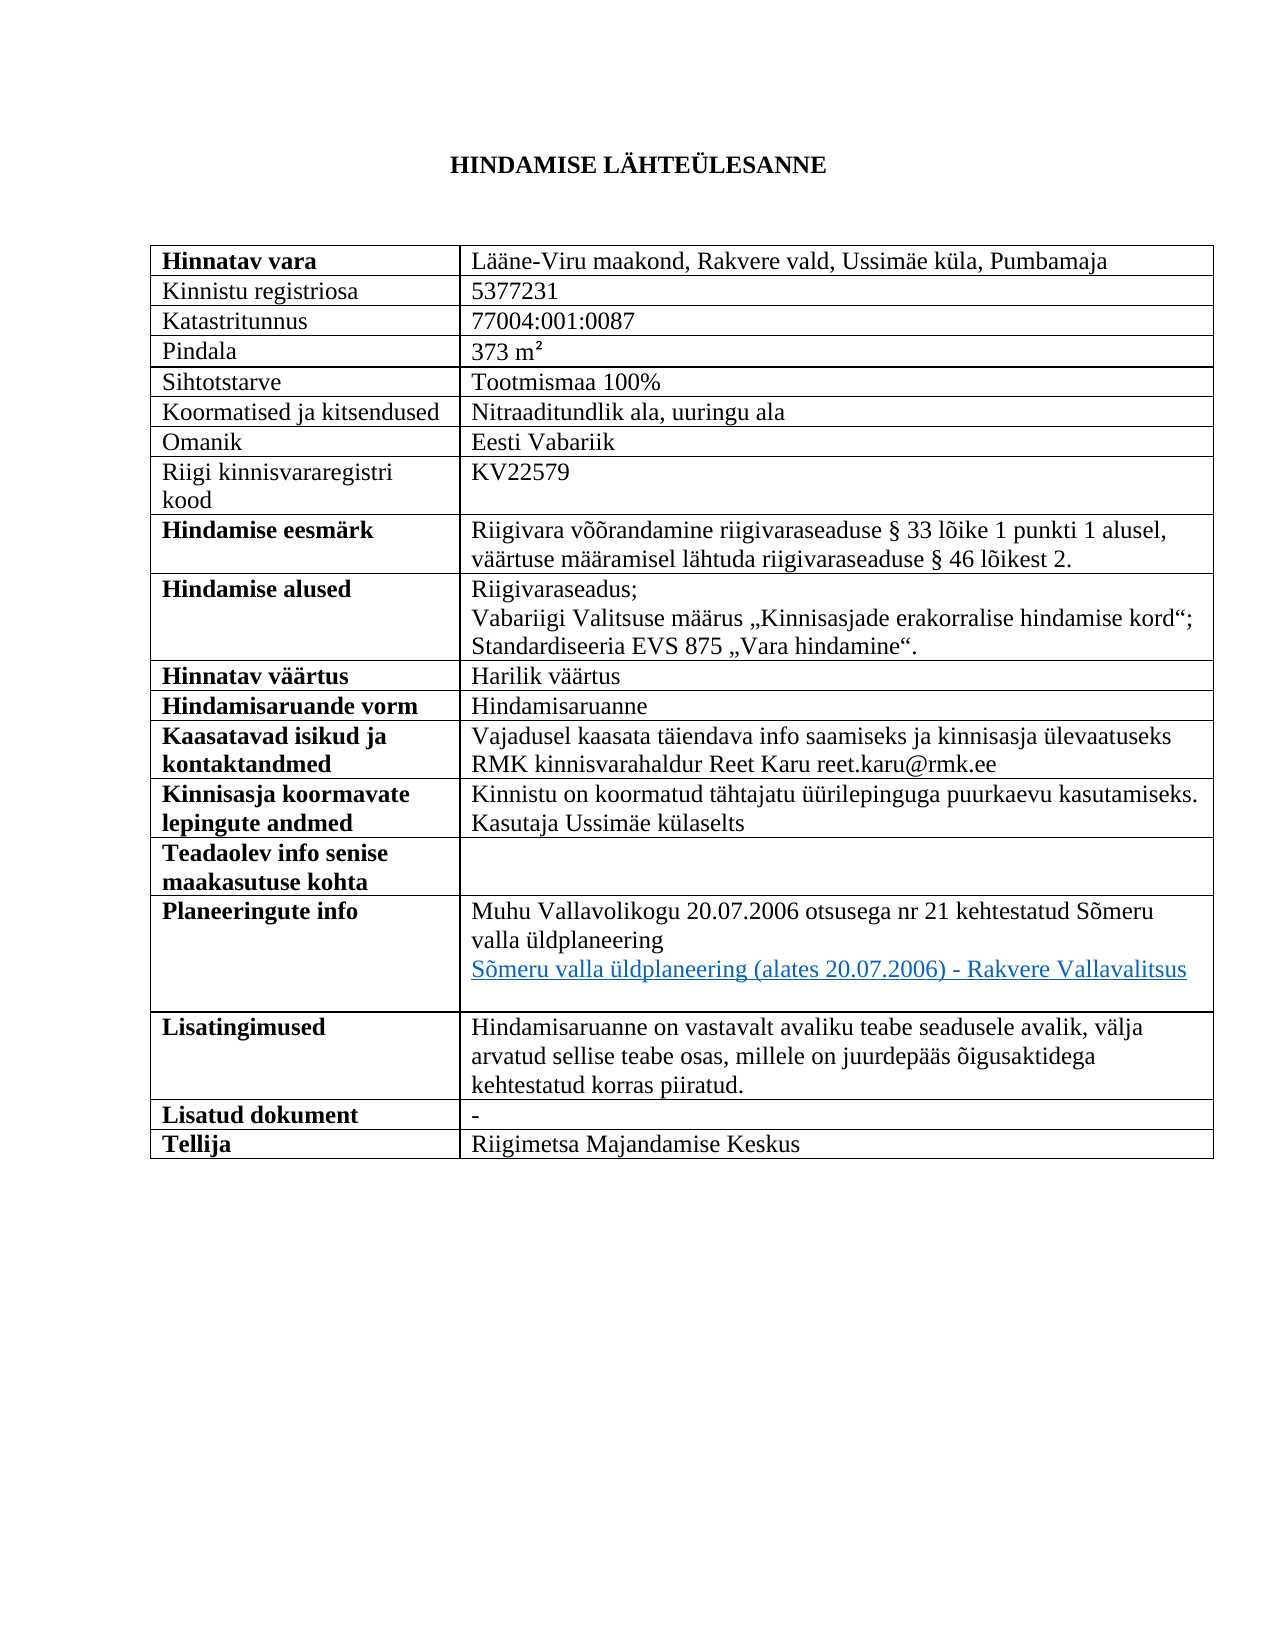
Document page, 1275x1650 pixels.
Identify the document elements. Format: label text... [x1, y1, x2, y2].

table_cell Hindamise alused [151, 574, 459, 660]
table_cell Teadaolev info senise maakasutuse kohta [151, 838, 459, 895]
text HINDAMISE LÄHTEÜLESANNE [150, 150, 1125, 179]
table_cell 77004:001:0087 [461, 306, 1213, 335]
table_cell Riigivara võõrandamine riigivaraseaduse § 33 lõike 1 punkti 1 alusel, väärtuse määramisel lähtuda riigivaraseaduse § 46 lõikest 2. [461, 515, 1213, 573]
table_cell Harilik väärtus [461, 661, 1213, 690]
table_cell Kinnistu on koormatud tähtajatu üürilepinguga puurkaevu kasutamiseks. Kasutaja Ussimäe külaselts [461, 779, 1213, 837]
table_cell Lisatud dokument [151, 1100, 459, 1128]
table_cell Nitraaditundlik ala, uuringu ala [461, 397, 1213, 426]
table_cell Sihtotstarve [151, 368, 459, 396]
table_cell Hinnatav väärtus [151, 661, 459, 690]
table_cell Riigimetsa Majandamise Keskus [461, 1130, 1213, 1158]
table_cell Tellija [151, 1130, 459, 1158]
table_cell Pindala [151, 336, 459, 366]
table_cell Kinnisasja koormavate lepingute andmed [151, 779, 459, 837]
table_cell - [461, 1100, 1213, 1128]
table_cell Vajadusel kaasata täiendava info saamiseks ja kinnisasja ülevaatuseks RMK kinnisvarahaldur Reet Karu reet.karu@rmk.ee [461, 721, 1213, 778]
table_cell Omanik [151, 427, 459, 456]
table_cell KV22579 [461, 457, 1213, 514]
table_cell Lisatingimused [151, 1013, 459, 1099]
table_cell [461, 838, 1213, 895]
table_cell Tootmismaa 100% [461, 368, 1213, 396]
table_cell Hindamisaruanne [461, 691, 1213, 720]
table_cell 5377231 [461, 276, 1213, 305]
table_cell 373 m² [461, 336, 1213, 366]
table_header Lääne-Viru maakond, Rakvere vald, Ussimäe küla, Pumbamaja [461, 246, 1213, 275]
table_cell Eesti Vabariik [461, 427, 1213, 456]
table_header Hinnatav vara [151, 246, 459, 275]
table_cell Riigi kinnisvararegistri kood [151, 457, 459, 514]
table_cell Planeeringute info [151, 896, 459, 1011]
table_cell Koormatised ja kitsendused [151, 397, 459, 426]
table_cell Hindamisaruanne on vastavalt avaliku teabe seadusele avalik, välja arvatud sellise teabe osas, millele on juurdepääs õigusaktidega kehtestatud korras piiratud. [461, 1013, 1213, 1099]
table_cell Hindamise eesmärk [151, 515, 459, 573]
table_cell Hindamisaruande vorm [151, 691, 459, 720]
table_cell Kaasatavad isikud ja kontaktandmed [151, 721, 459, 778]
table_cell Kinnistu registriosa [151, 276, 459, 305]
table_cell Riigivaraseadus; Vabariigi Valitsuse määrus „Kinnisasjade erakorralise hindamise kord“; Standardiseeria EVS 875 „Vara hindamine“. [461, 574, 1213, 660]
table_cell Katastritunnus [151, 306, 459, 335]
table_cell Muhu Vallavolikogu 20.07.2006 otsusega nr 21 kehtestatud Sõmeru valla üldplaneering Sõmeru valla üldplaneering (alates 20.07.2006) - Rakvere Vallavalitsus [461, 896, 1213, 1011]
